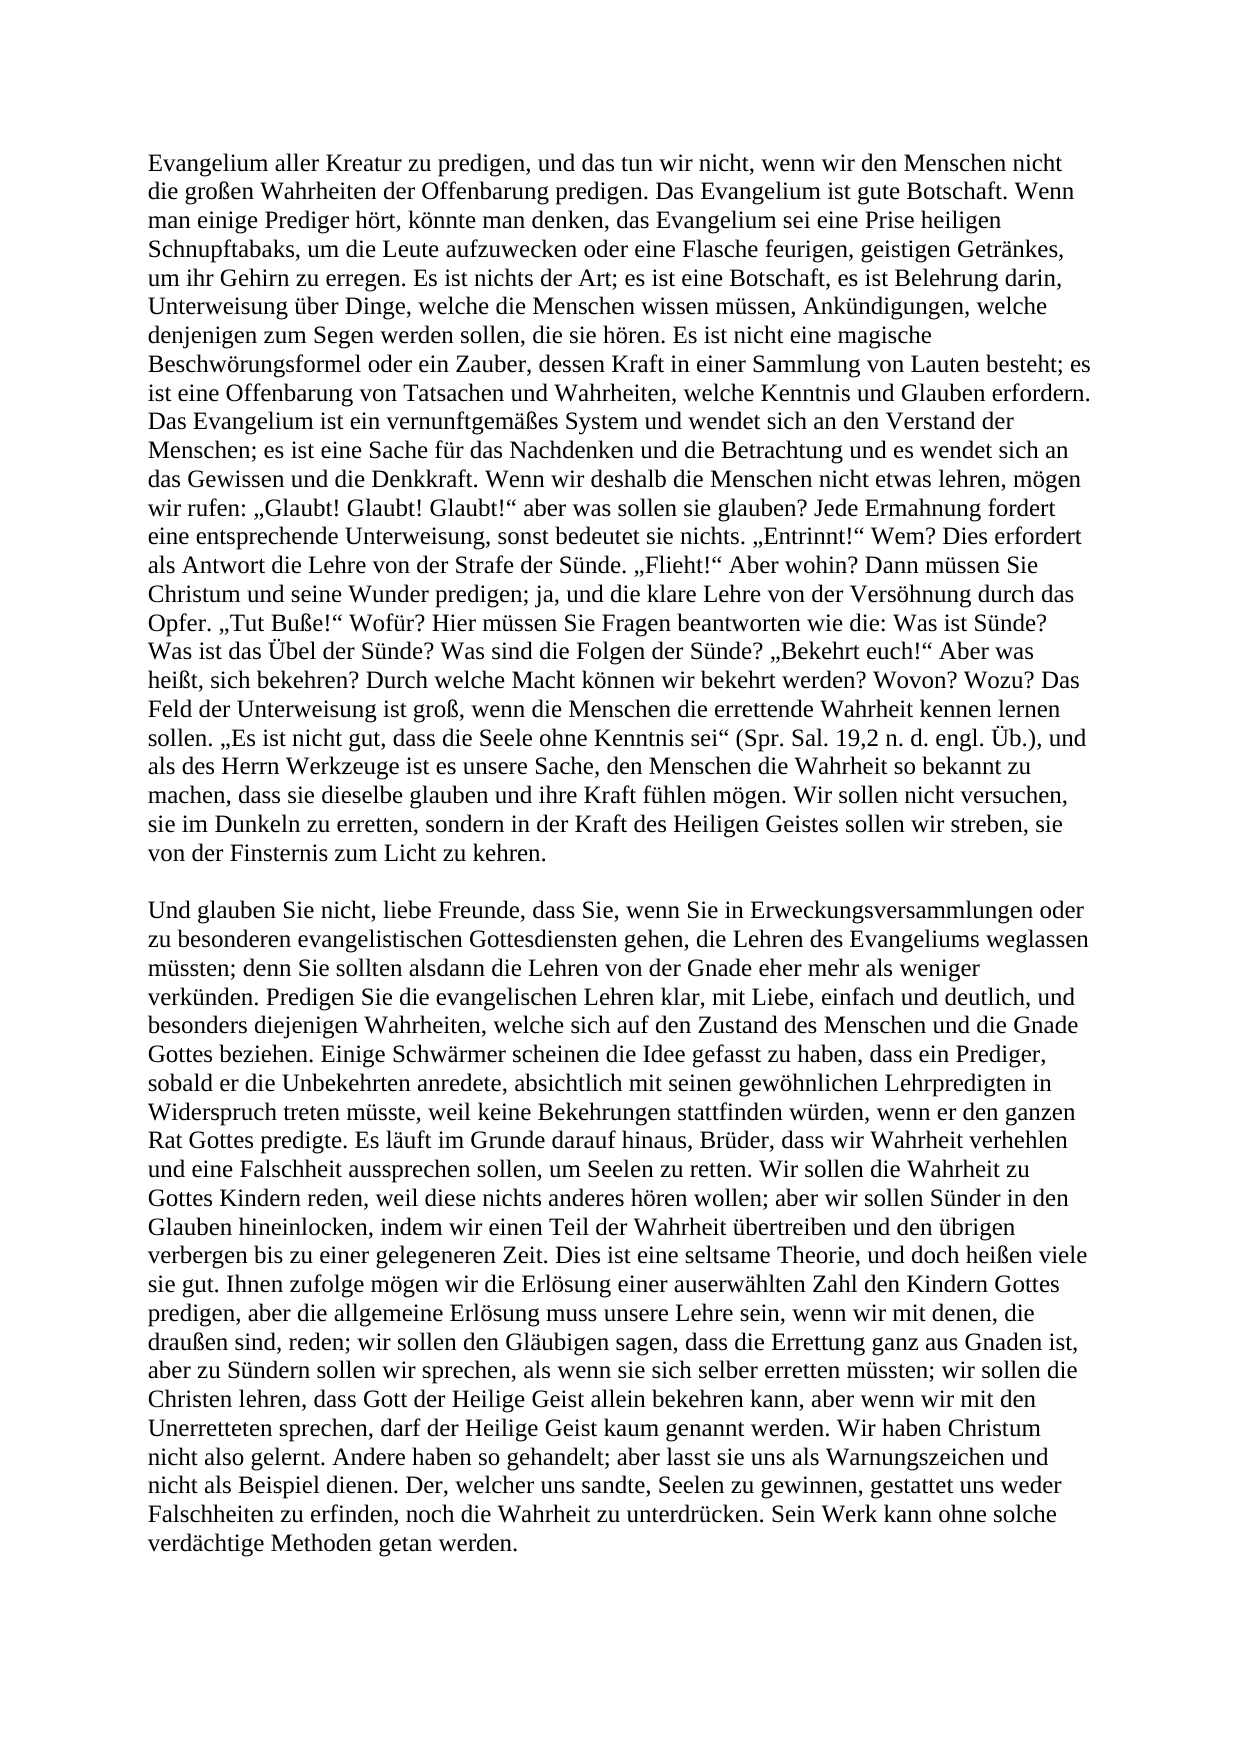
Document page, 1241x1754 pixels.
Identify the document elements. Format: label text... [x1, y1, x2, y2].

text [148, 148, 1093, 866]
text Und glauben Sie nicht, liebe Freunde, dass Sie, wenn Sie in Erweckungsversammlungen oder zu besonderen evangelistischen Gottesdiensten gehen, die Lehren des Evangeliums weglassen müssten; denn Sie sollten alsdann die Lehren von der Gnade eher mehr als weniger verkünden. Predigen Sie die evangelischen Lehren klar, mit Liebe, einfach und deutlich, und besonders diejenigen Wahrheiten, welche sich auf den Zustand des Menschen und die Gnade Gottes beziehen. Einige Schwärmer scheinen die Idee gefasst zu haben, dass ein Prediger, sobald er die Unbekehrten anredete, absichtlich mit seinen gewöhnlichen Lehrpredigten in Widerspruch treten müsste, weil keine Bekehrungen stattfinden würden, wenn er den ganzen Rat Gottes predigte. Es läuft im Grunde darauf hinaus, Brüder, dass wir Wahrheit verhehlen und eine Falschheit aussprechen sollen, um Seelen zu retten. Wir sollen die Wahrheit zu Gottes Kindern reden, weil diese nichts anderes hören wollen; aber wir sollen Sünder in den Glauben hineinlocken, indem wir einen Teil der Wahrheit übertreiben und den übrigen verbergen bis zu einer gelegeneren Zeit. Dies ist eine seltsame Theorie, und doch heißen viele sie gut. Ihnen zufolge mögen wir die Erlösung einer auserwählten Zahl den Kindern Gottes predigen, aber die allgemeine Erlösung muss unsere Lehre sein, wenn wir mit denen, die draußen sind, reden; wir sollen den Gläubigen sagen, dass die Errettung ganz aus Gnaden ist, aber zu Sündern sollen wir sprechen, als wenn sie sich selber erretten müssten; wir sollen die Christen lehren, dass Gott der Heilige Geist allein bekehren kann, aber wenn wir mit den Unerretteten sprechen, darf der Heilige Geist kaum genannt werden. Wir haben Christum nicht also gelernt. Andere haben so gehandelt; aber lasst sie uns als Warnungszeichen und nicht als Beispiel dienen. Der, welcher uns sandte, Seelen zu gewinnen, gestattet uns weder Falschheiten zu erfinden, noch die Wahrheit zu unterdrücken. Sein Werk kann ohne solche verdächtige Methoden getan werden. [148, 896, 1093, 1557]
